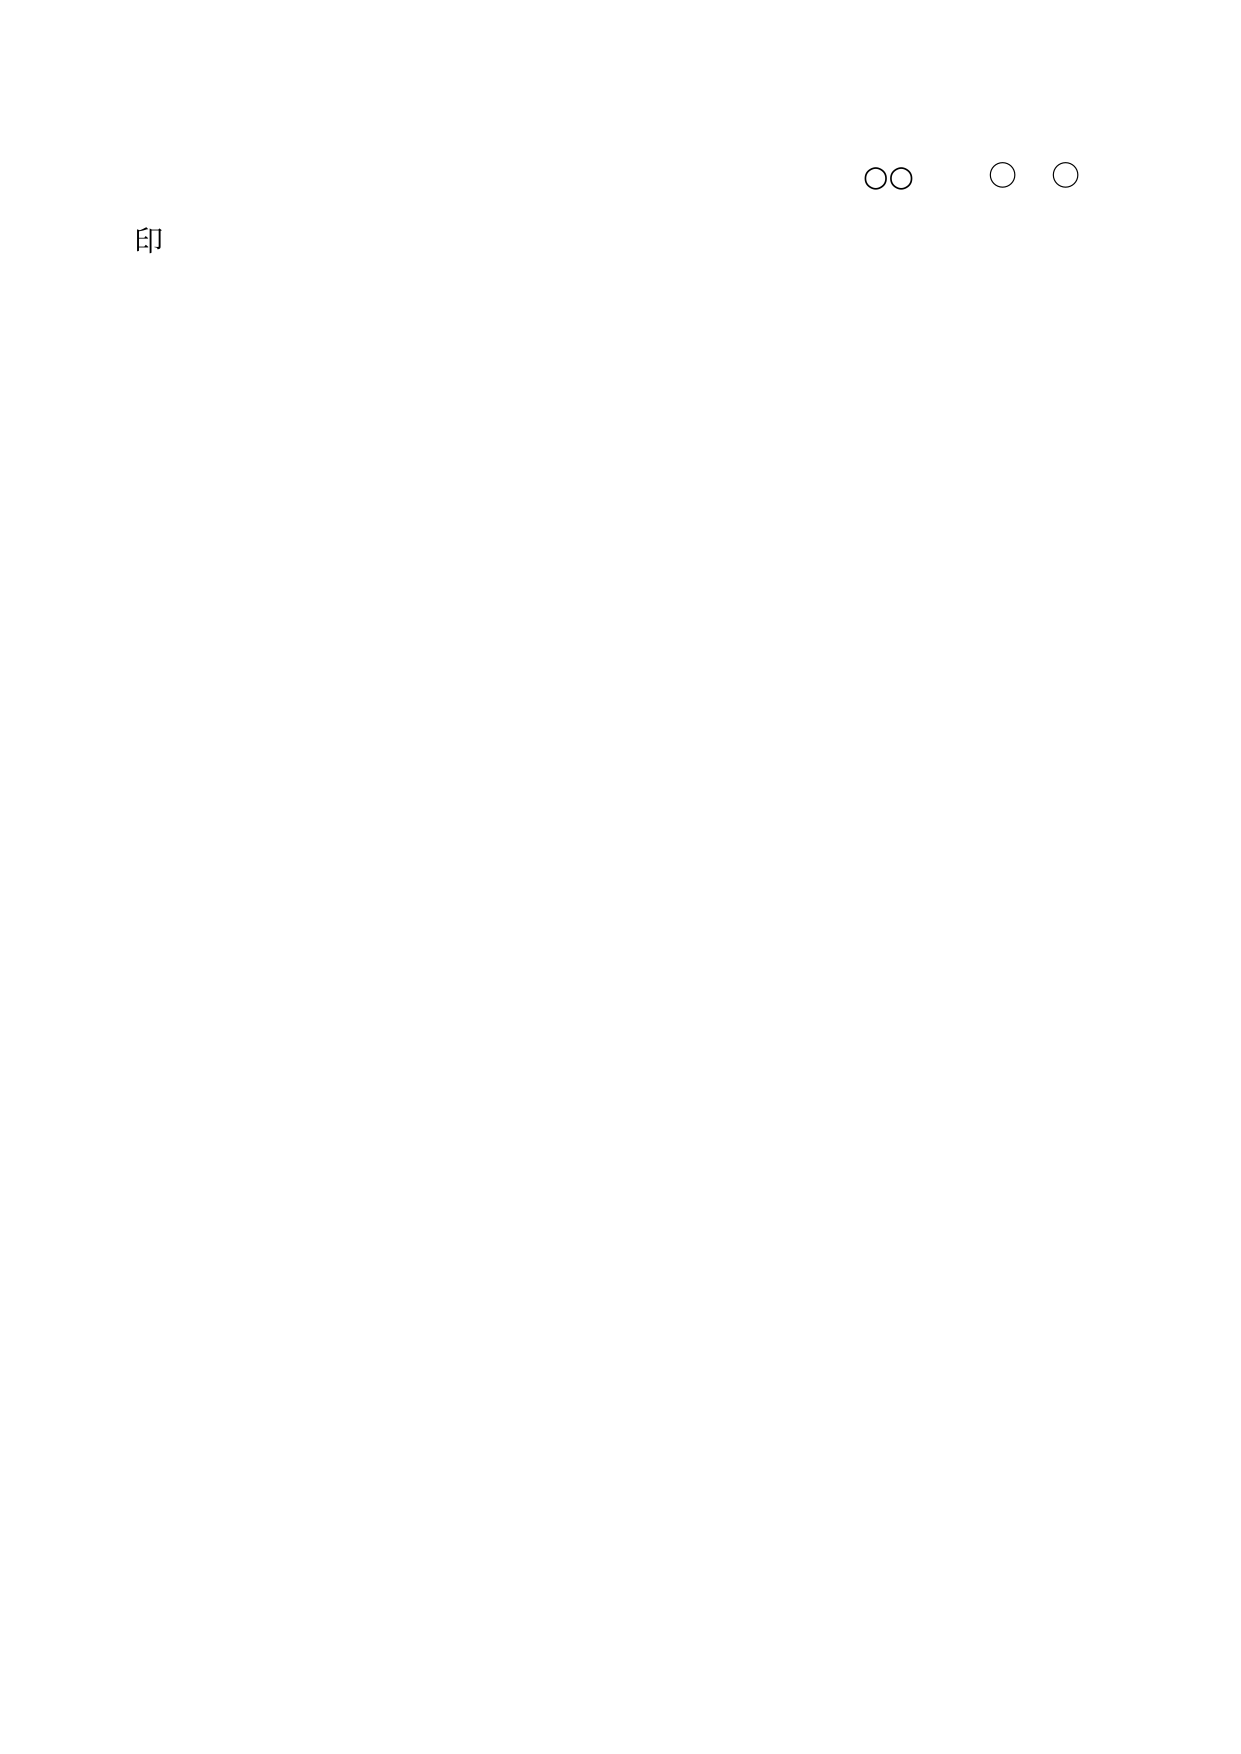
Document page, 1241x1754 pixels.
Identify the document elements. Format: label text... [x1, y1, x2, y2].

text ○○ ○○ 印 [134, 141, 1106, 272]
